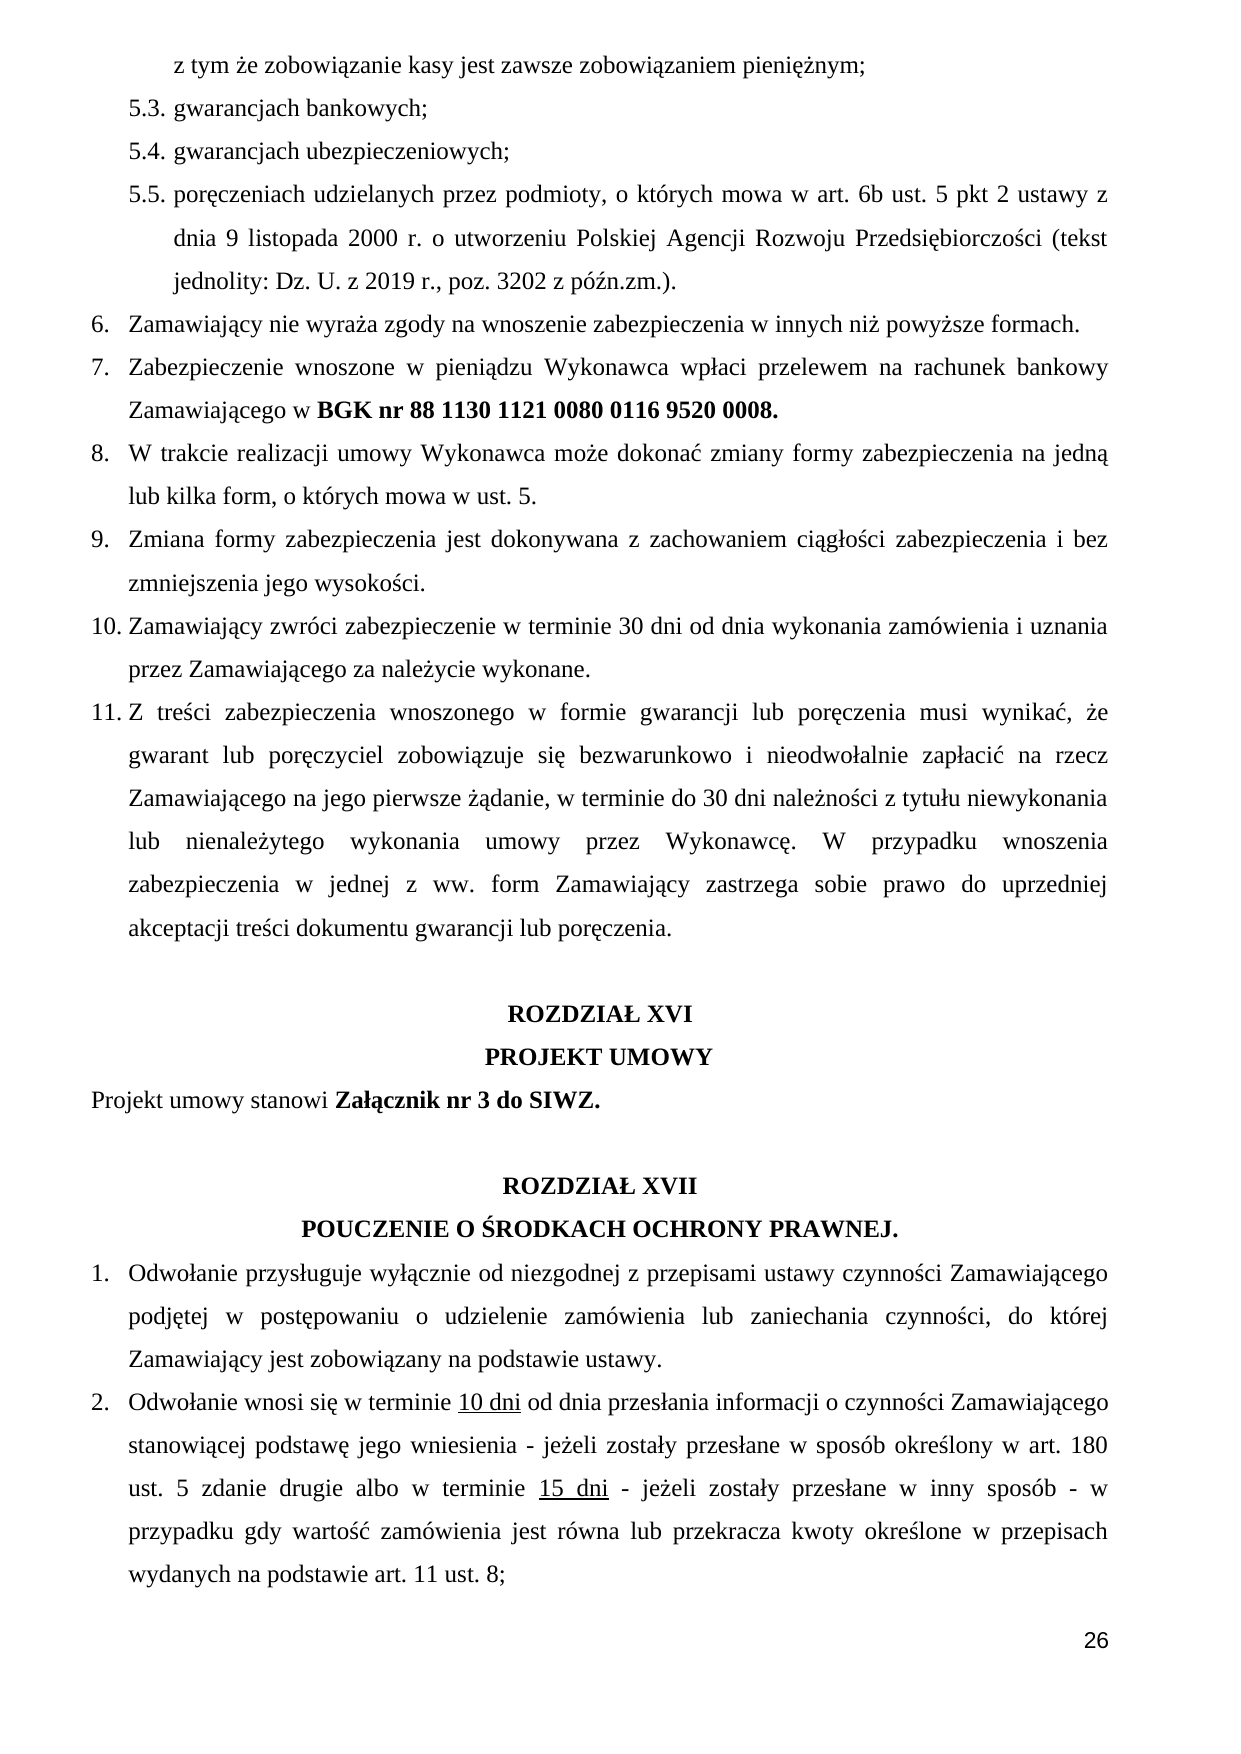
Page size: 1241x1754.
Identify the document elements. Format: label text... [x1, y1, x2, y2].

list Odwołanie wnosi się w terminie 10 dni od dnia przesłania informacji o czynności Zamawiającego stanowiącej podstawę jego wniesienia - jeżeli zostały przesłane w sposób określony w art. 180 ust. 5 zdanie drugie albo w terminie 15 dni - jeżeli zostały przesłane w inny sposób - w przypadku gdy wartość zamówienia jest równa lub przekracza kwoty określone w przepisach wydanych na podstawie art. 11 ust. 8; [91, 1387, 1109, 1588]
text POUCZENIE O ŚRODKACH OCHRONY PRAWNEJ. [91, 1214, 1109, 1243]
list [128, 50, 1109, 79]
text PROJEKT UMOWY [91, 1042, 1109, 1071]
list Zabezpieczenie wnoszone w pieniądzu Wykonawca wpłaci przelewem na rachunek bankowy Zamawiającego w BGK nr 88 1130 1121 0080 0116 9520 0008. [91, 352, 1109, 424]
list gwarancjach ubezpieczeniowych; [128, 136, 1109, 165]
list W trakcie realizacji umowy Wykonawca może dokonać zmiany formy zabezpieczenia na jedną lub kilka form, o których mowa w ust. 5. [91, 438, 1109, 510]
list Zmiana formy zabezpieczenia jest dokonywana z zachowaniem ciągłości zabezpieczenia i bez zmniejszenia jego wysokości. [91, 524, 1109, 596]
text ROZDZIAŁ XVII [91, 1171, 1109, 1200]
list gwarancjach bankowych; [128, 93, 1109, 122]
text ROZDZIAŁ XVI [91, 999, 1109, 1028]
list Odwołanie przysługuje wyłącznie od niezgodnej z przepisami ustawy czynności Zamawiającego podjętej w postępowaniu o udzielenie zamówienia lub zaniechania czynności, do której Zamawiający jest zobowiązany na podstawie ustawy. [91, 1258, 1109, 1373]
list Z treści zabezpieczenia wnoszonego w formie gwarancji lub poręczenia musi wynikać, że gwarant lub poręczyciel zobowiązuje się bezwarunkowo i nieodwołalnie zapłacić na rzecz Zamawiającego na jego pierwsze żądanie, w terminie do 30 dni należności z tytułu niewykonania lub nienależytego wykonania umowy przez Wykonawcę. W przypadku wnoszenia zabezpieczenia w jednej z ww. form Zamawiający zastrzega sobie prawo do uprzedniej akceptacji treści dokumentu gwarancji lub poręczenia. [91, 697, 1109, 941]
text Projekt umowy stanowi Załącznik nr 3 do SIWZ. [91, 1085, 1109, 1114]
list Zamawiający zwróci zabezpieczenie w terminie 30 dni od dnia wykonania zamówienia i uznania przez Zamawiającego za należycie wykonane. [91, 611, 1109, 683]
list poręczeniach udzielanych przez podmioty, o których mowa w art. 6b ust. 5 pkt 2 ustawy z dnia 9 listopada 2000 r. o utworzeniu Polskiej Agencji Rozwoju Przedsiębiorczości (tekst jednolity: Dz. U. z 2019 r., poz. 3202 z późn.zm.). [128, 179, 1109, 294]
list Zamawiający nie wyraża zgody na wnoszenie zabezpieczenia w innych niż powyższe formach. [91, 309, 1109, 338]
